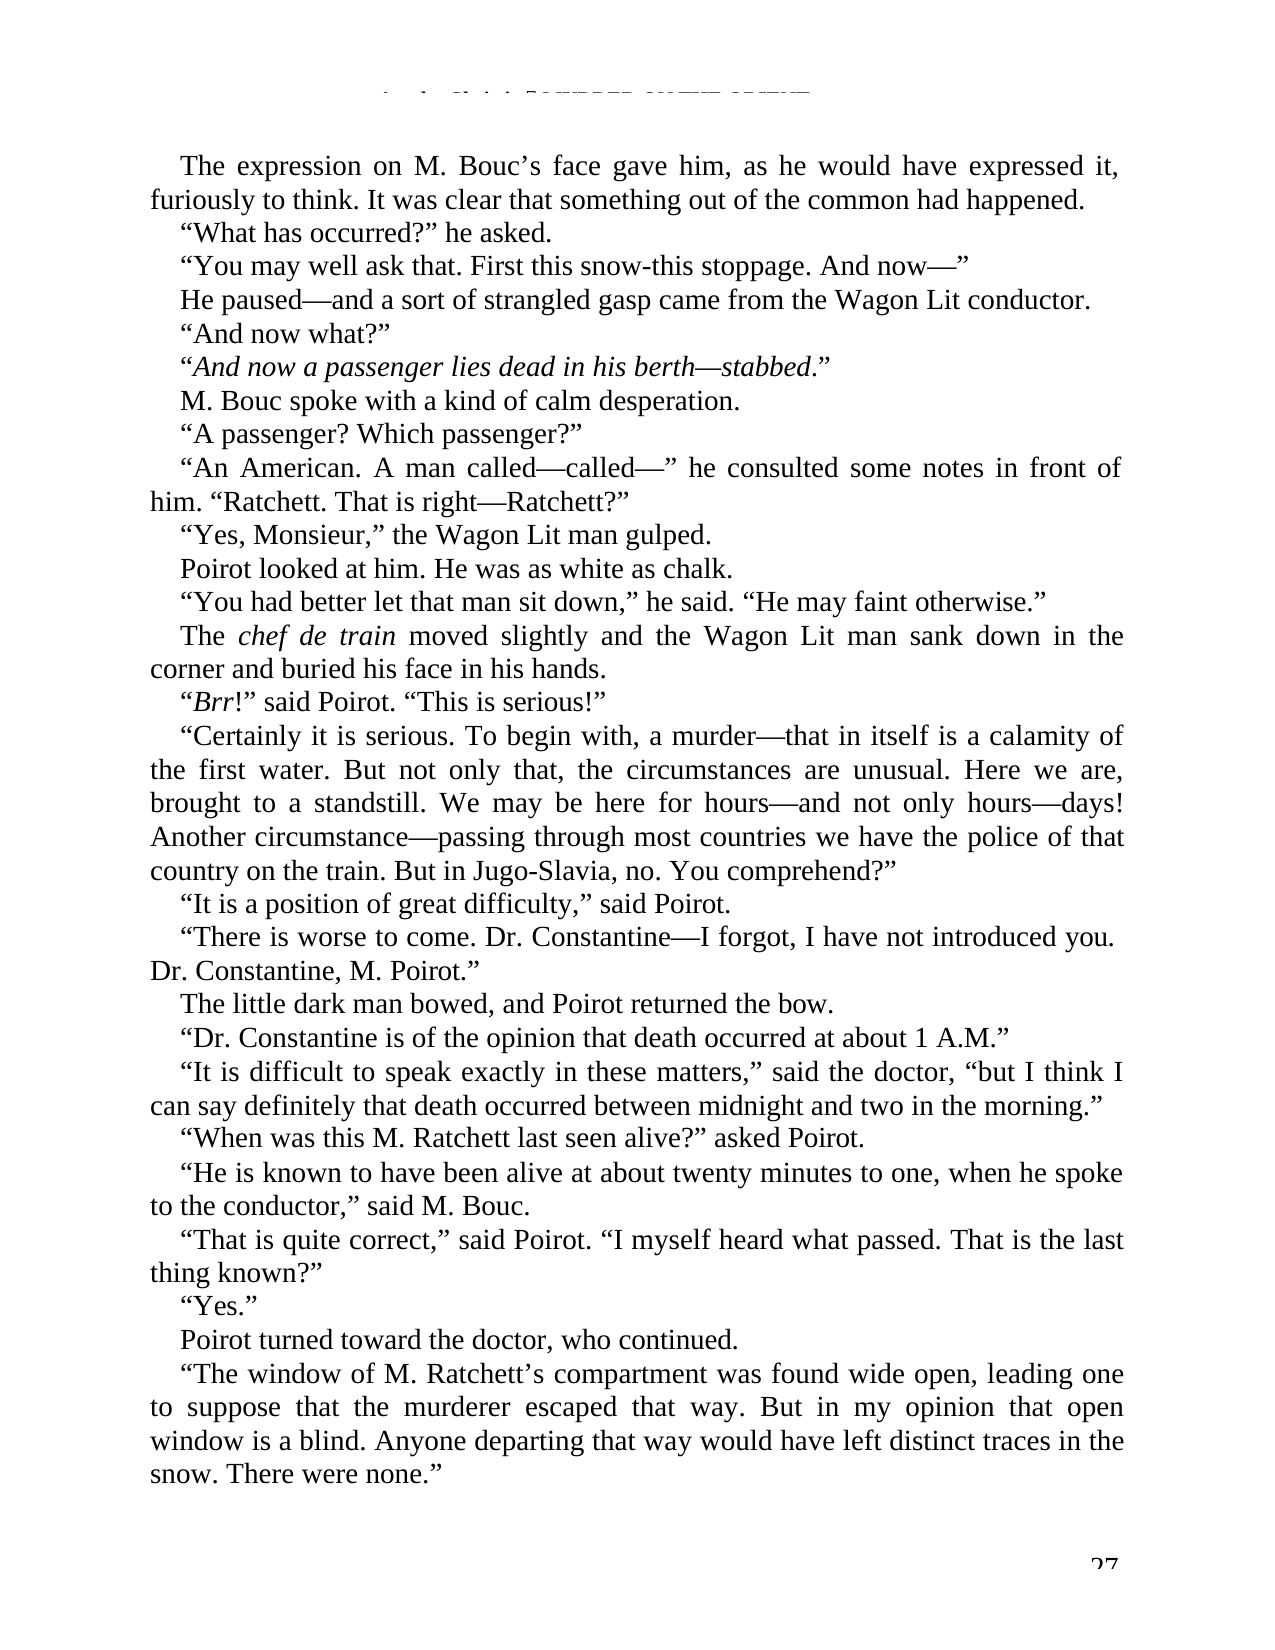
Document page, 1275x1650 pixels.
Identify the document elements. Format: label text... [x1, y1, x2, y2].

text The little dark man bowed, and Poirot returned the bow. [180, 987, 1137, 1021]
text M. Bouc spoke with a kind of calm desperation. “A passenger? Which passenger?” [180, 383, 764, 450]
text The expression on M. Bouc’s face gave him, as he would have expressed it, furiously to think. It was clear that something out of the common had happened. [150, 148, 1137, 215]
text “Yes.” [180, 1289, 1137, 1322]
text “When was this M. Ratchett last seen alive?” asked Poirot. [180, 1121, 1137, 1155]
text “Yes, Monsieur,” the Wagon Lit man gulped. Poirot looked at him. He was as white as chalk. [180, 517, 764, 584]
text Poirot turned toward the doctor, who continued. [180, 1322, 1137, 1356]
text “You may well ask that. First this snow-this stoppage. And now—” [180, 249, 1137, 282]
text “That is quite correct,” said Poirot. “I myself heard what passed. That is the last thing known?” [150, 1222, 1125, 1289]
text The chef de train moved slightly and the Wagon Lit man sank down in the corner and buried his face in his hands. [150, 618, 1126, 685]
text “And now a passenger lies dead in his berth—stabbed.” [180, 349, 1137, 383]
text “It is a position of great difficulty,” said Poirot. [180, 886, 1137, 920]
text “The window of M. Ratchett’s compartment was found wide open, leading one to suppose that the murderer escaped that way. But in my opinion that open window is a blind. Anyone departing that way would have left distinct traces in the snow. There were none.” [150, 1356, 1125, 1490]
text “What has occurred?” he asked. [180, 215, 1137, 249]
text “Dr. Constantine is of the opinion that death occurred at about 1 A.M.” [180, 1021, 1137, 1054]
text “There is worse to come. Dr. Constantine—I forgot, I have not introduced you. [180, 920, 1137, 953]
text “Certainly it is serious. To begin with, a murder—that in itself is a calamity of the first water. But not only that, the circumstances are unusual. Here we are, brought to a standstill. We may be here for hours—and not only hours—days! Another circumstance—passing through most countries we have the police of that country on the train. But in Jugo-Slavia, no. You comprehend?” [150, 718, 1125, 886]
text He paused—and a sort of strangled gasp came from the Wagon Lit conductor. “And now what?” [180, 282, 1137, 349]
text Dr. Constantine, M. Poirot.” [150, 953, 1137, 987]
text “An American. A man called—called—” he consulted some notes in front of him. “Ratchett. That is right—Ratchett?” [150, 450, 1137, 517]
text “He is known to have been alive at about twenty minutes to one, when he spoke to the conductor,” said M. Bouc. [150, 1155, 1125, 1222]
text “It is difficult to speak exactly in these matters,” said the doctor, “but I think I can say definitely that death occurred between midnight and two in the morning.” [150, 1054, 1125, 1121]
text “Brr!” said Poirot. “This is serious!” [180, 685, 1137, 718]
text “You had better let that man sit down,” he said. “He may faint otherwise.” [180, 584, 1137, 618]
